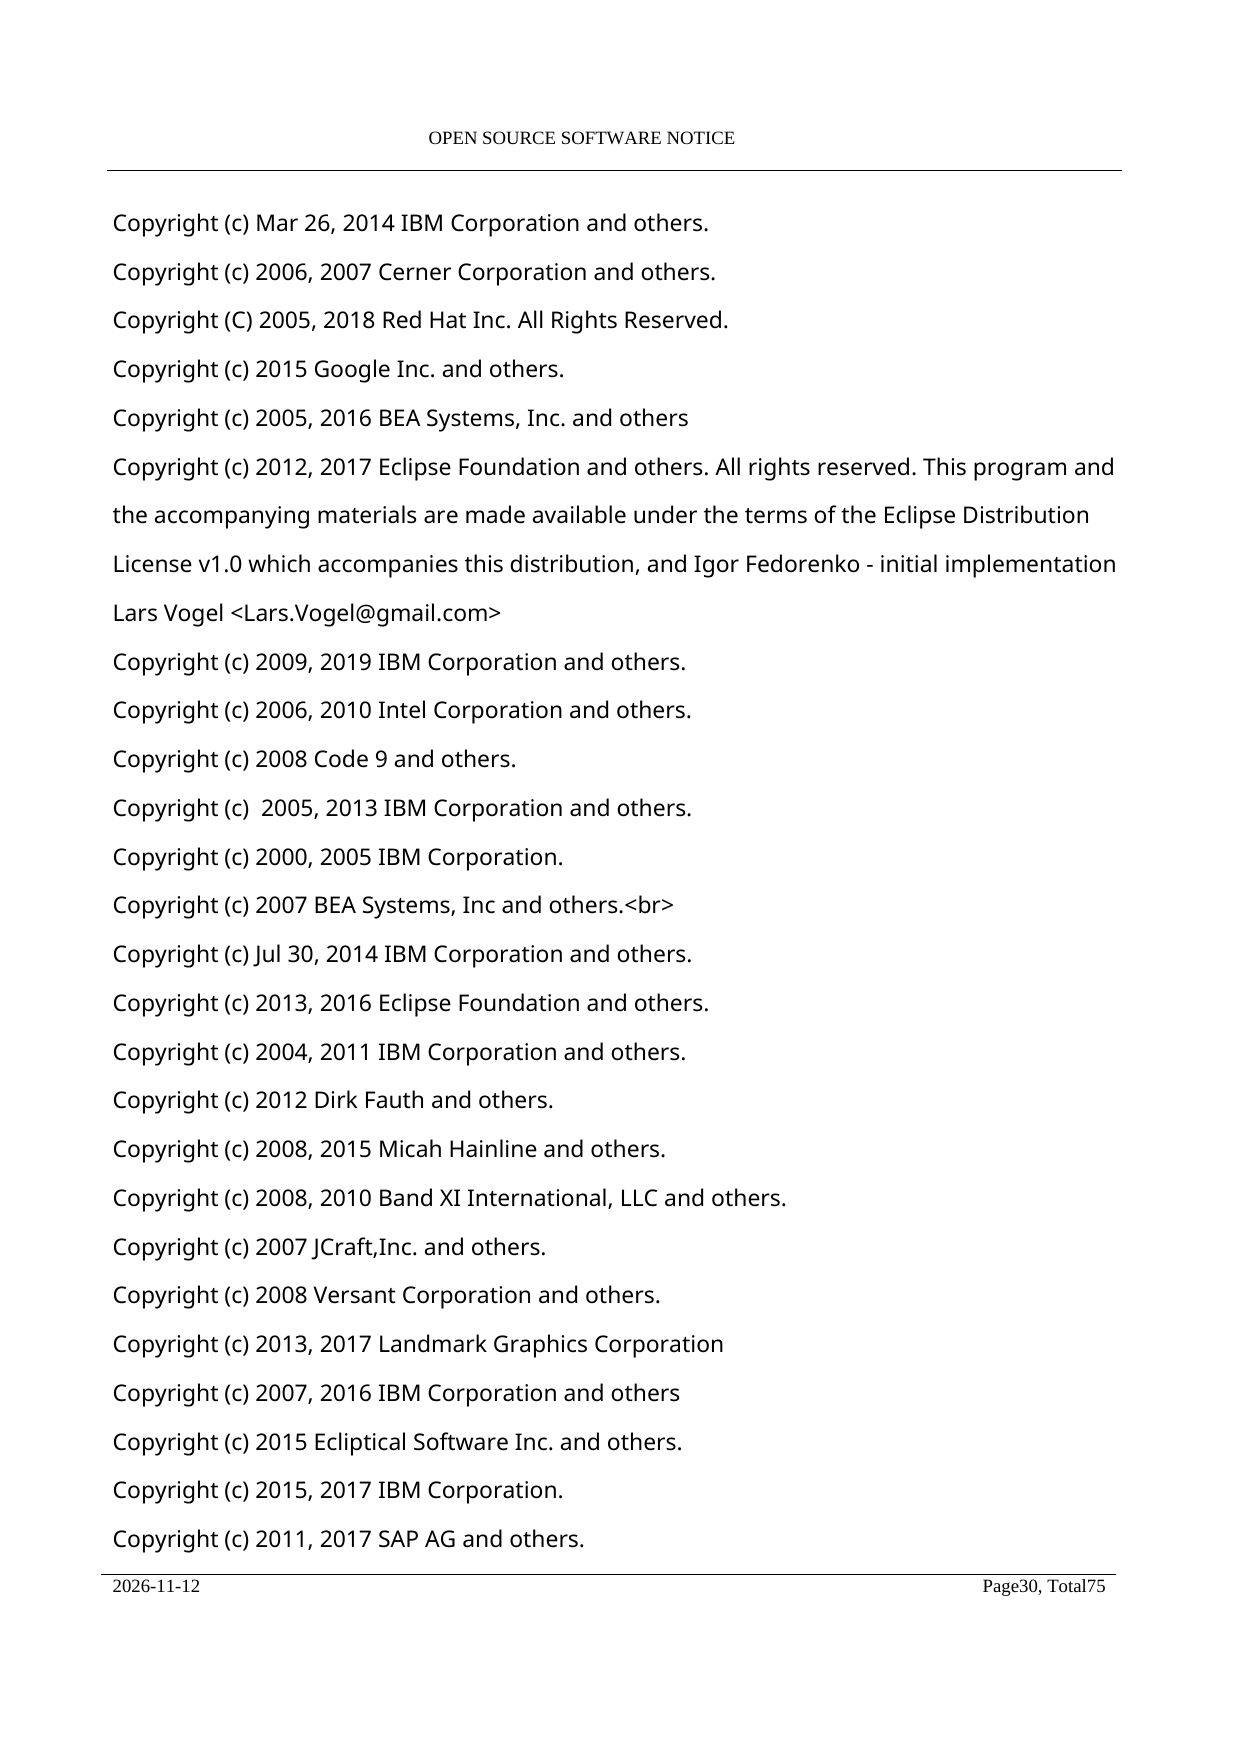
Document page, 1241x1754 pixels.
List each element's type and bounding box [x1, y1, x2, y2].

text [112, 206, 1128, 1555]
